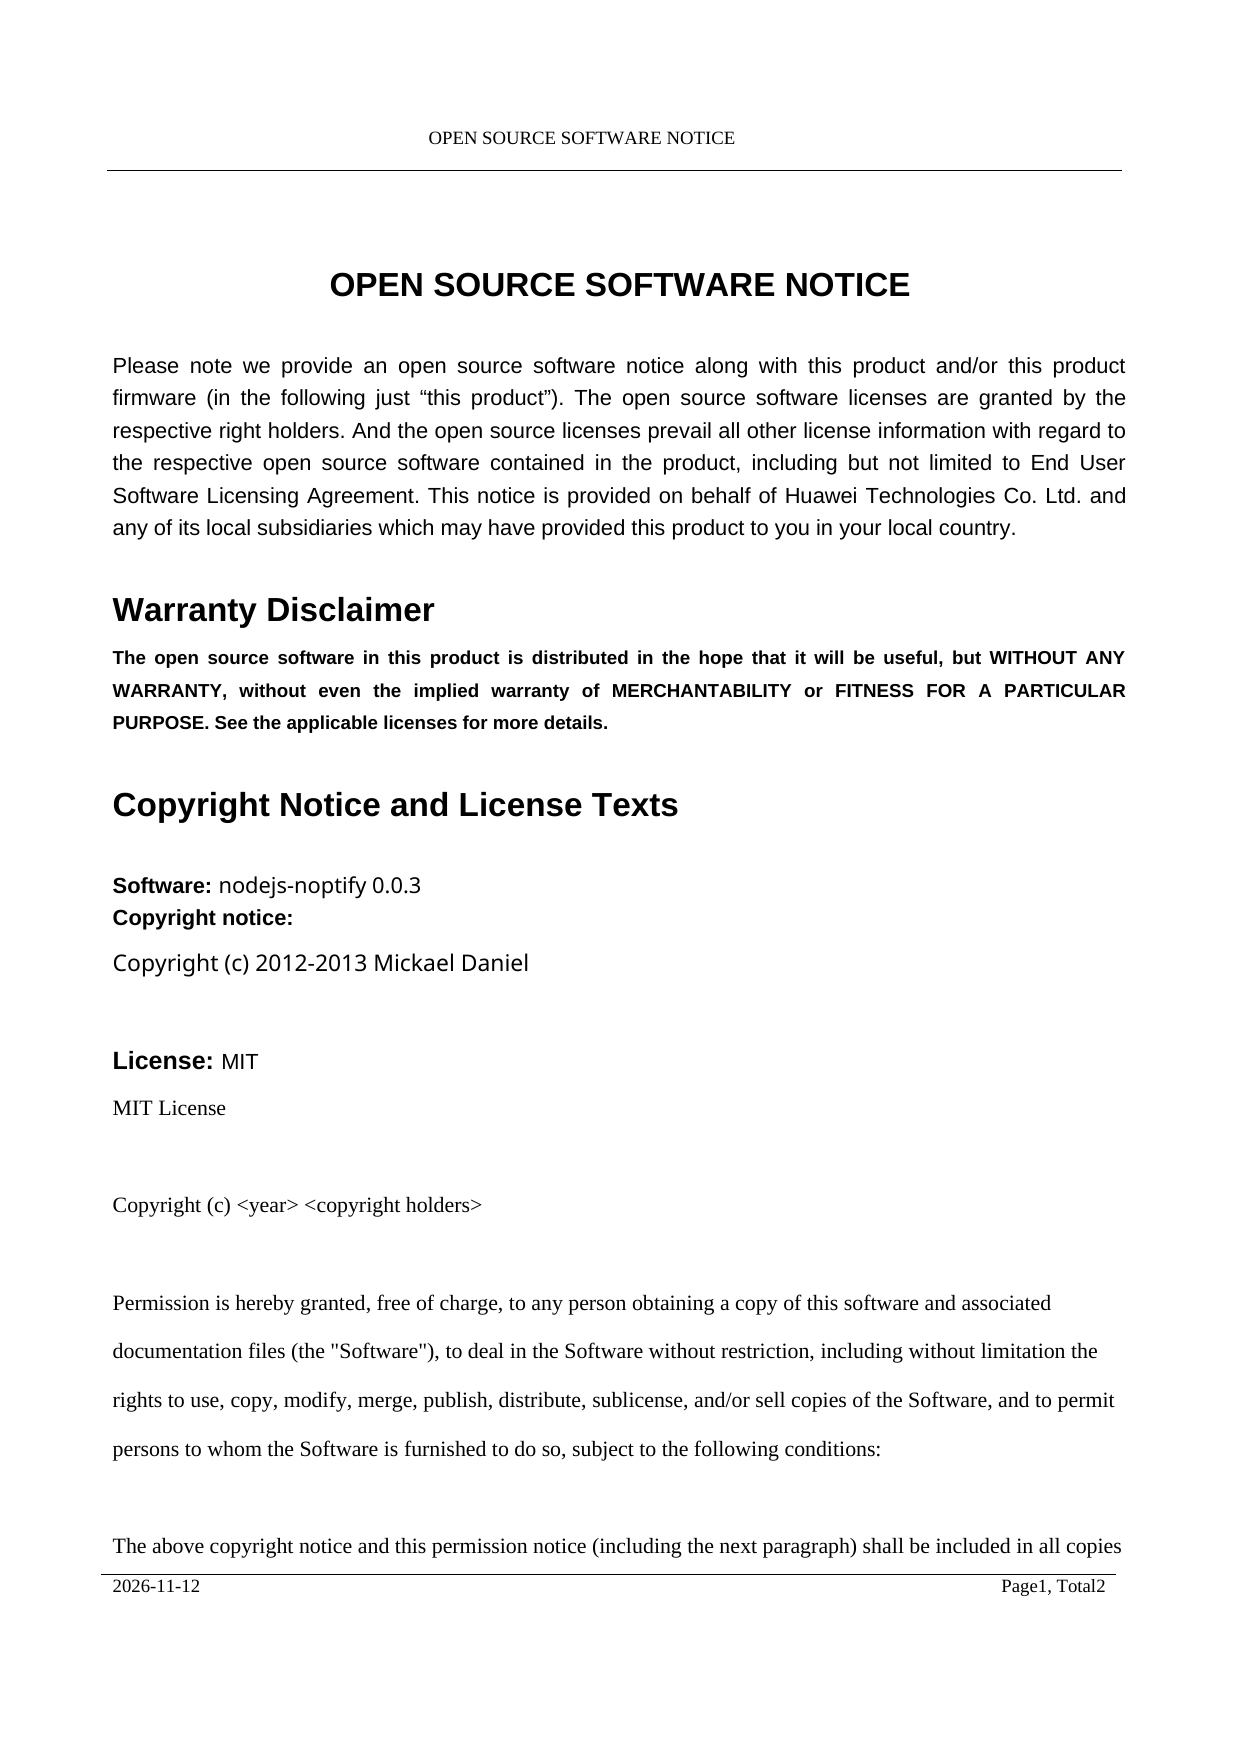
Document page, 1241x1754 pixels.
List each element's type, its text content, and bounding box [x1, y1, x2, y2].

text Software: nodejs-noptify 0.0.3 [112, 869, 1128, 901]
text License: MIT [112, 1044, 1128, 1077]
text Copyright (c) 2012-2013 Mickael Daniel [112, 947, 1128, 1028]
text Copyright Notice and License Texts [112, 771, 1128, 836]
text The open source software in this product is distributed in the hope that it will be useful, but WITHOUT ANY WARRANTY, without even the implied warranty of MERCHANTABILITY or FITNESS FOR A PARTICULAR PURPOSE. See the applicable licenses for more details. [112, 641, 1128, 739]
text Warranty Disclaimer [112, 576, 1128, 641]
text OPEN SOURCE SOFTWARE NOTICE [112, 251, 1128, 316]
text Copyright notice: [112, 901, 1128, 934]
text Please note we provide an open source software notice along with this product and/or this product firmware (in the following just “this product”). The open source software licenses are granted by the respective right holders. And the open source licenses prevail all other license information with regard to the respective open source software contained in the product, including but not limited to End User Software Licensing Agreement. This notice is provided on behalf of Huawei Technologies Co. Ltd. and any of its local subsidiaries which may have provided this product to you in your local country. [112, 349, 1128, 544]
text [112, 1091, 1128, 1562]
